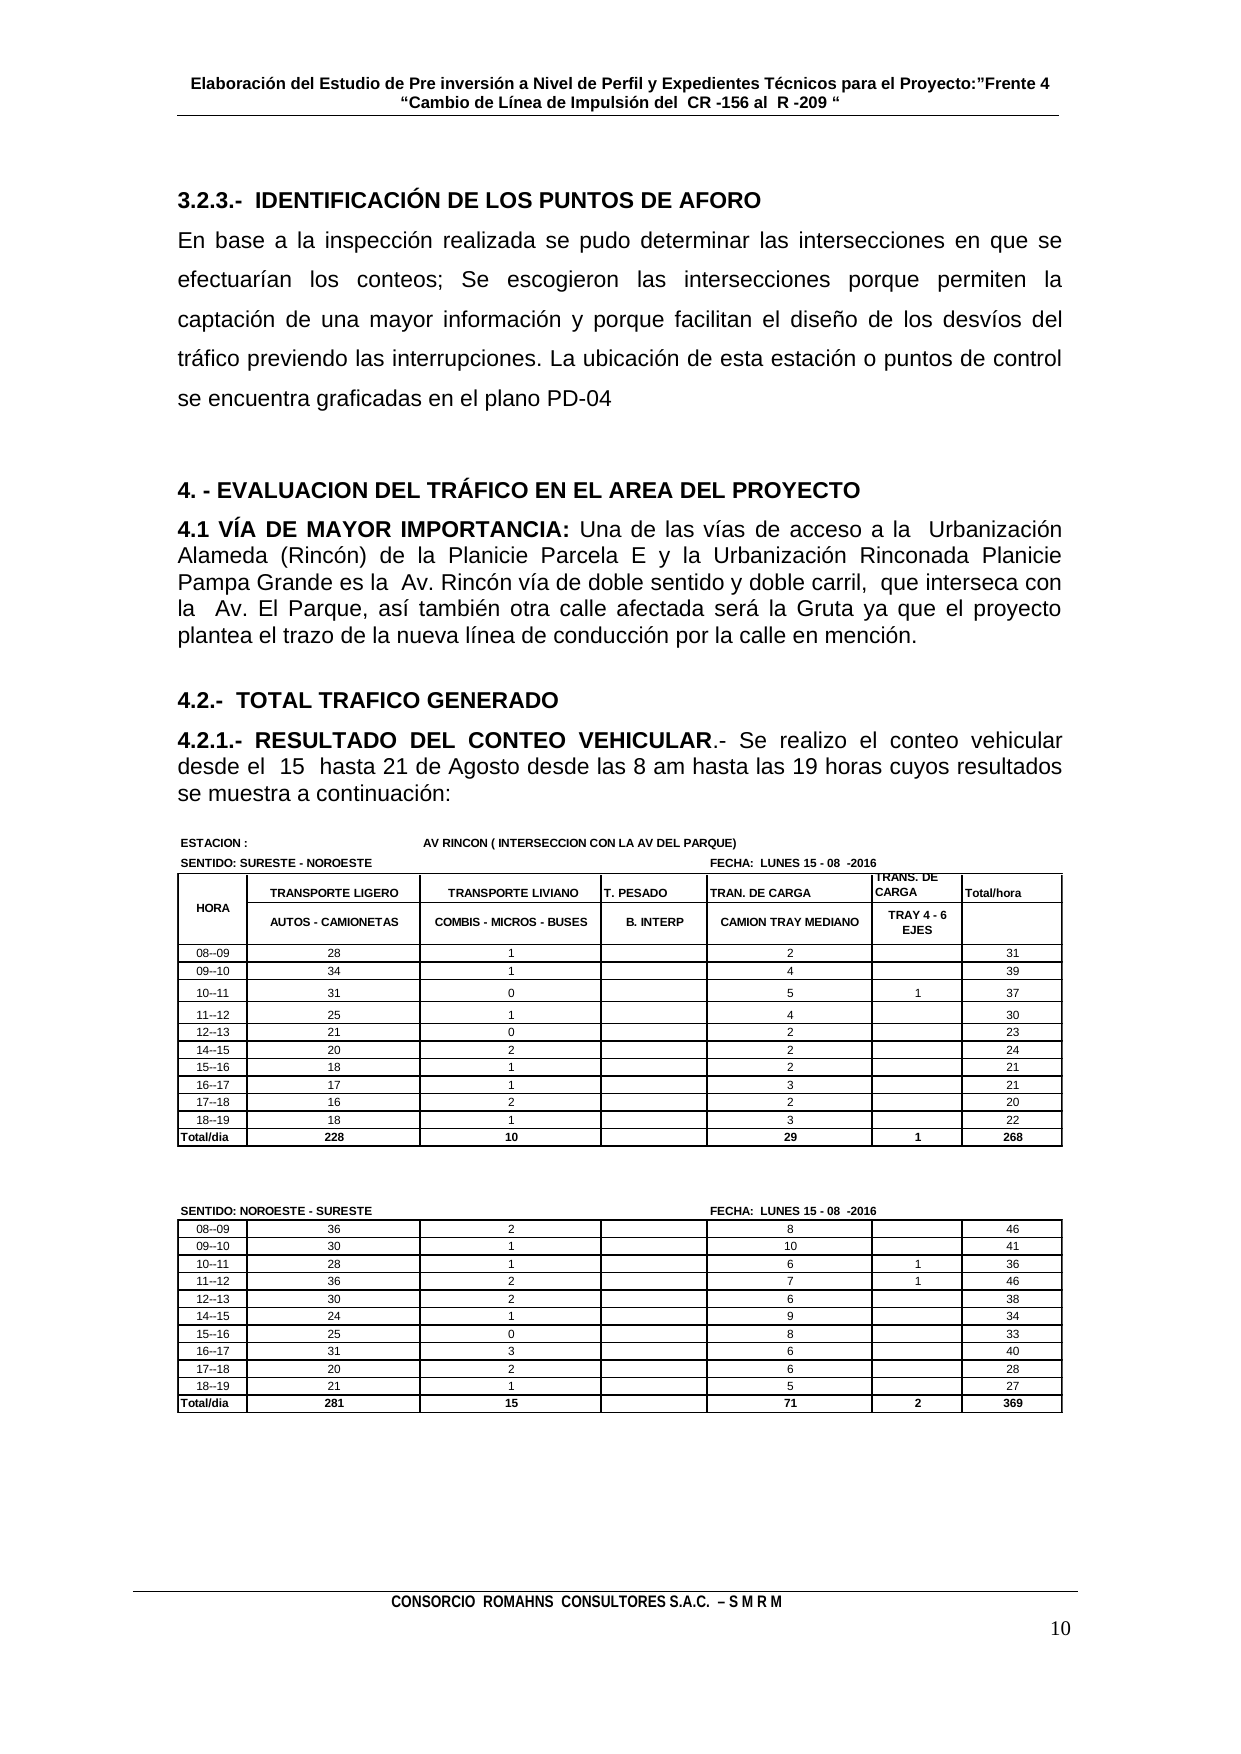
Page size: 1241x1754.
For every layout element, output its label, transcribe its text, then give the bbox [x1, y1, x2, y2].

text 4. - EVALUACION DEL TRÁFICO EN EL AREA DEL PROYECTO [177, 477, 1063, 503]
text 4.1 VÍA DE MAYOR IMPORTANCIA: Una de las vías de acceso a la Urbanización Alameda (Rincón) de la Planicie Parcela E y la Urbanización Rinconada Planicie Pampa Grande es la Av. Rincón vía de doble sentido y doble carril, que interseca con la Av. El Parque, así también otra calle afectada será la Gruta ya que el proyecto plantea el trazo de la nueva línea de conducción por la calle en mención. [177, 516, 1063, 648]
text 4.2.1.- RESULTADO DEL CONTEO VEHICULAR.- Se realizo el conteo vehicular desde el 15 hasta 21 de Agosto desde las 8 am hasta las 19 horas cuyos resultados se muestra a continuación: [177, 727, 1063, 806]
text 4.2.- TOTAL TRAFICO GENERADO [177, 687, 1063, 714]
text 3.2.3.- IDENTIFICACIÓN DE LOS PUNTOS DE AFORO [177, 187, 1063, 213]
text En base a la inspección realizada se pudo determinar las intersecciones en que se efectuarían los conteos; Se escogieron las intersecciones porque permiten la captación de una mayor información y porque facilitan el diseño de los desvíos del tráfico previendo las interrupciones. La ubicación de esta estación o puntos de control se encuentra graficadas en el plano PD-04 [177, 227, 1063, 411]
